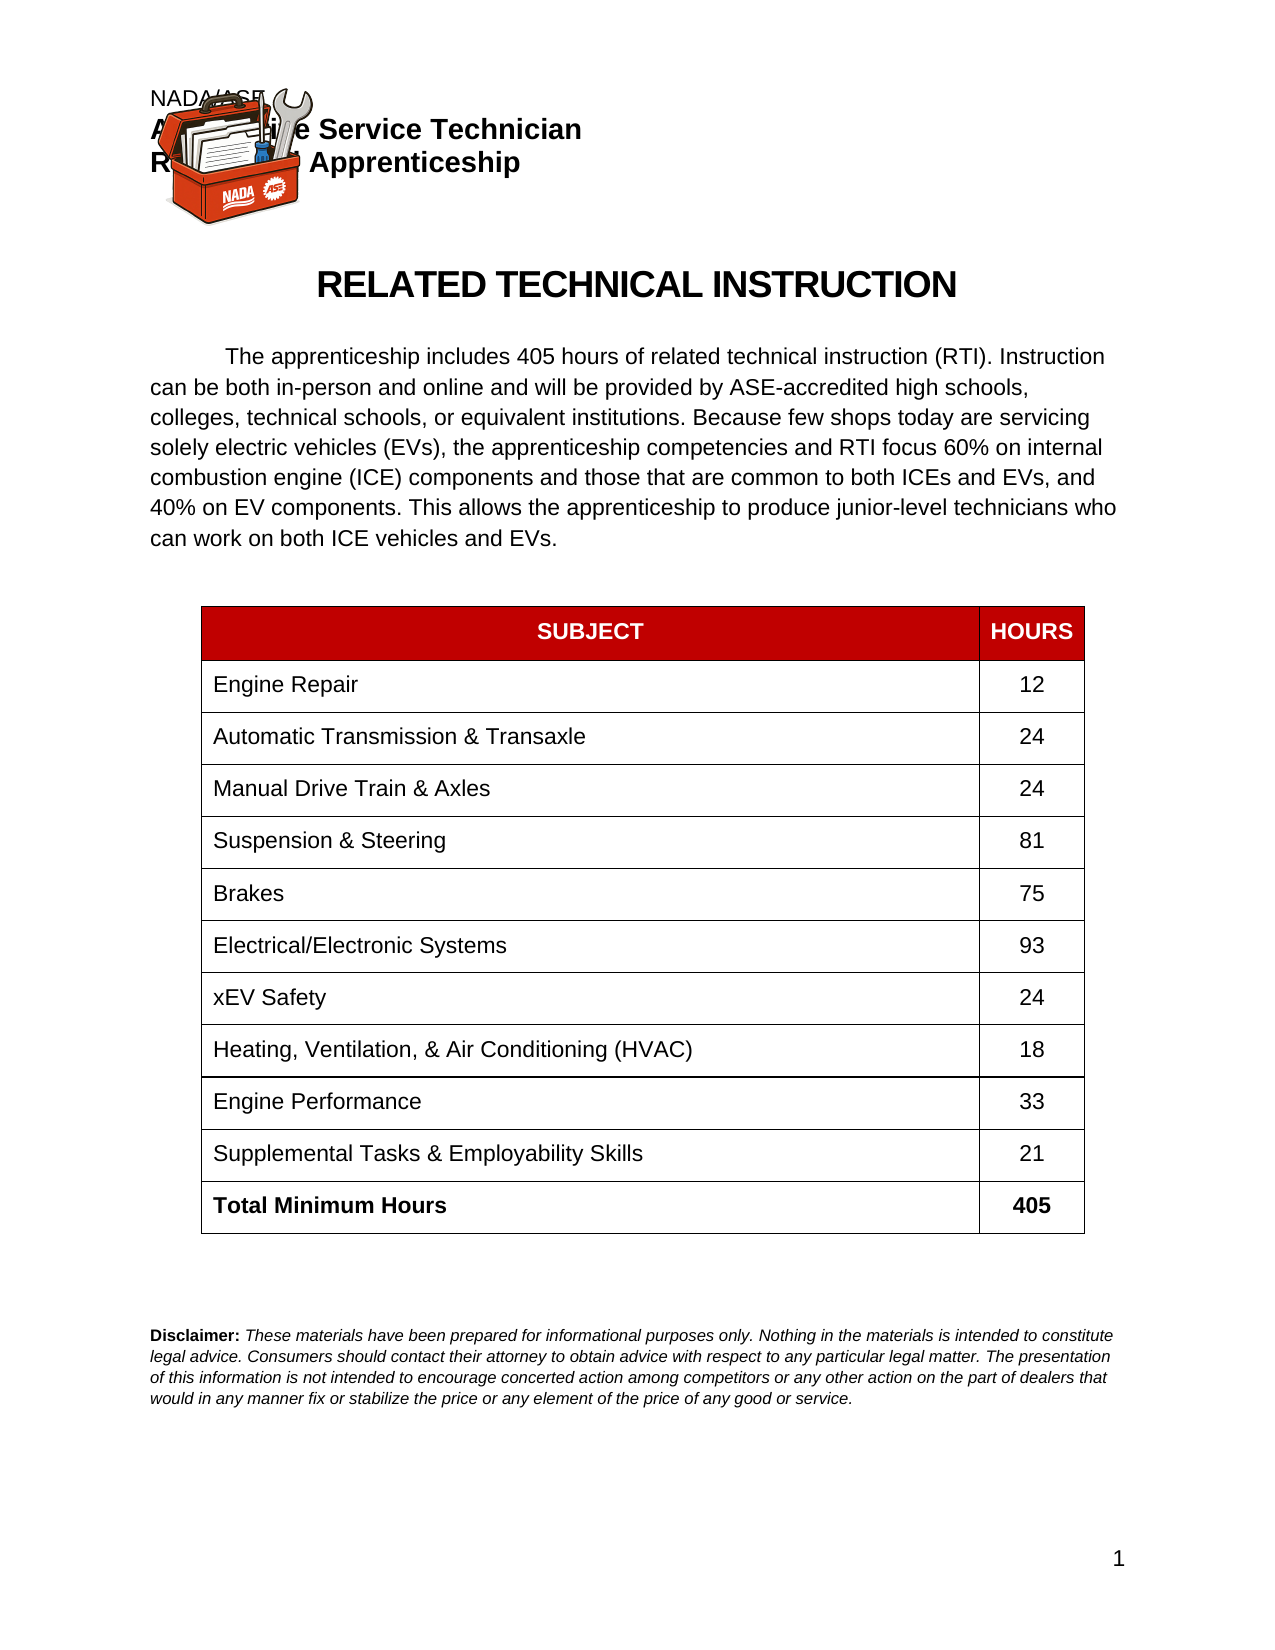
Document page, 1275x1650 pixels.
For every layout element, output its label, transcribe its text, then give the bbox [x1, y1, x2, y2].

table_cell xEV Safety [202, 973, 979, 1024]
table_cell 24 [980, 765, 1084, 816]
picture [153, 85, 317, 228]
table_cell Engine Performance [202, 1078, 979, 1128]
table_cell 405 [980, 1182, 1084, 1233]
table_cell 81 [980, 817, 1084, 868]
table_cell Electrical/Electronic Systems [202, 921, 979, 972]
table_cell 33 [980, 1078, 1084, 1128]
table_cell Supplemental Tasks & Employability Skills [202, 1130, 979, 1181]
table_cell Total Minimum Hours [202, 1182, 979, 1233]
table_header SUBJECT [202, 607, 979, 660]
table_cell 24 [980, 973, 1084, 1024]
text The apprenticeship includes 405 hours of related technical instruction (RTI). Instruction can be both in-person and online and will be provided by ASE-accredited high schools, colleges, technical schools, or equivalent institutions. Because few shops today are servicing solely electric vehicles (EVs), the apprenticeship competencies and RTI focus 60% on internal combustion engine (ICE) components and those that are common to both ICEs and EVs, and 40% on EV components. This allows the apprenticeship to produce junior-level technicians who can work on both ICE vehicles and EVs. [150, 343, 1125, 551]
table_cell 18 [980, 1025, 1084, 1076]
table_cell Heating, Ventilation, & Air Conditioning (HVAC) [202, 1025, 979, 1076]
table_cell 12 [980, 661, 1084, 712]
table_cell Manual Drive Train & Axles [202, 765, 979, 816]
table_cell Engine Repair [202, 661, 979, 712]
table_cell 24 [980, 713, 1084, 764]
table_cell 21 [980, 1130, 1084, 1181]
table_cell Automatic Transmission & Transaxle [202, 713, 979, 764]
table_header HOURS [980, 607, 1084, 660]
table_cell 75 [980, 869, 1084, 920]
title Related Technical Instruction [150, 262, 1125, 306]
text Disclaimer: These materials have been prepared for informational purposes only. Nothing in the materials is intended to constitute legal advice. Consumers should contact their attorney to obtain advice with respect to any particular legal matter. The presentation of this information is not intended to encourage concerted action among competitors or any other action on the part of dealers that would in any manner fix or stabilize the price or any element of the price of any good or service. [150, 1325, 1125, 1408]
table_cell Brakes [202, 869, 979, 920]
table_cell Suspension & Steering [202, 817, 979, 868]
table_cell 93 [980, 921, 1084, 972]
